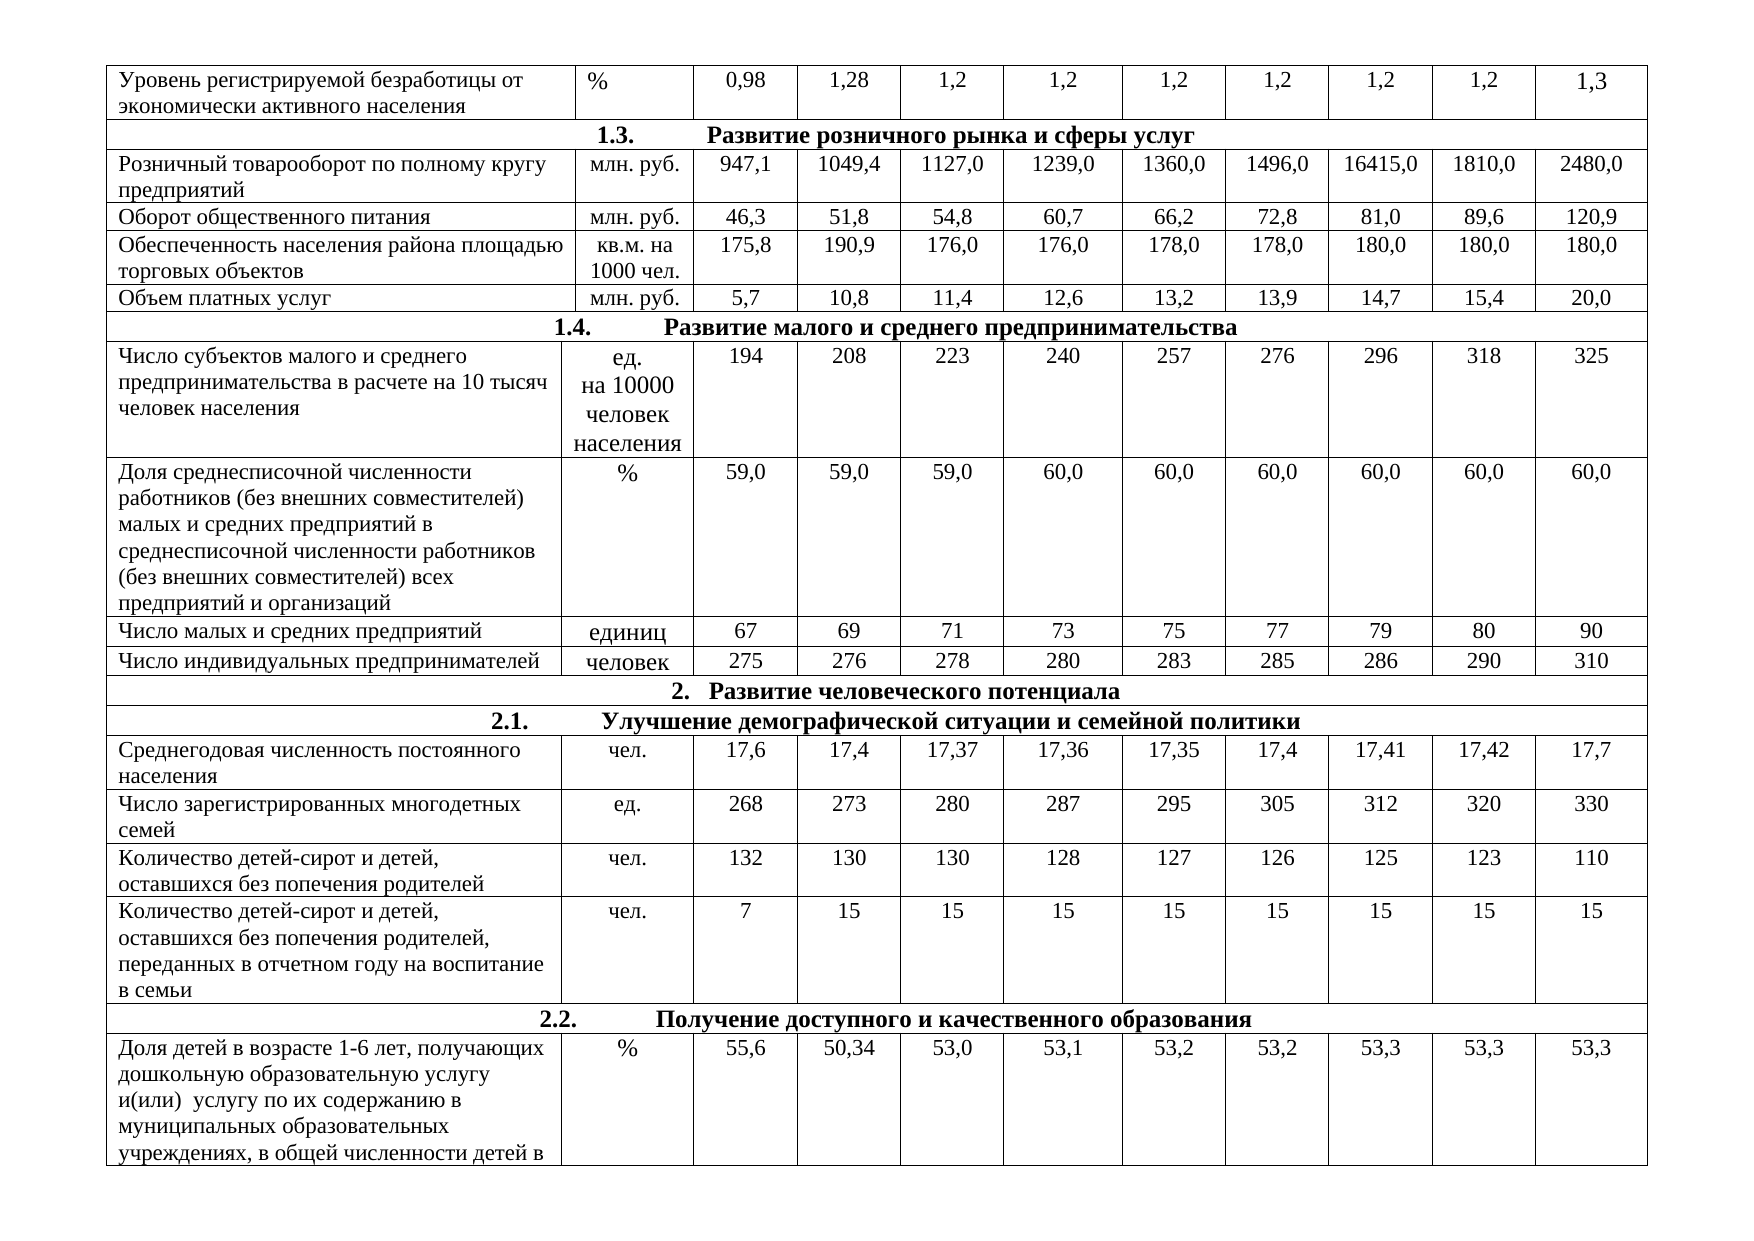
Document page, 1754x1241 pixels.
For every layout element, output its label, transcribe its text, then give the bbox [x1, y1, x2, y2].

table_cell Объем платных услуг [107, 285, 575, 311]
table_cell 16415,0 [1329, 150, 1432, 202]
table_cell 17,4 [1226, 736, 1328, 789]
table_cell 77 [1226, 617, 1328, 646]
table_cell 257 [1123, 342, 1225, 457]
table_cell 180,0 [1433, 231, 1535, 283]
table_cell 11,4 [901, 285, 1003, 311]
table_cell 89,6 [1433, 203, 1535, 230]
table_cell 1,3 [1536, 66, 1647, 119]
table_cell 208 [798, 342, 900, 457]
table_cell млн. руб. [576, 150, 693, 202]
table_cell 1496,0 [1226, 150, 1328, 202]
table_cell 15 [1433, 897, 1535, 1003]
table_cell 53,0 [901, 1034, 1003, 1165]
table_cell 276 [798, 647, 900, 675]
table_cell 67 [694, 617, 797, 646]
table_cell 275 [694, 647, 797, 675]
table_cell 15 [1536, 897, 1647, 1003]
table_cell 290 [1433, 647, 1535, 675]
table_cell ед. на 10000 человек населения [562, 342, 693, 457]
table_cell 71 [901, 617, 1003, 646]
table_cell 126 [1226, 844, 1328, 896]
table_cell 0,98 [694, 66, 797, 119]
table_cell Число индивидуальных предпринимателей [107, 647, 561, 675]
table_cell 273 [798, 790, 900, 842]
table_cell 79 [1329, 617, 1432, 646]
table_cell Развитие человеческого потенциала [107, 676, 1647, 705]
table_cell единиц [562, 617, 693, 646]
table_cell 330 [1536, 790, 1647, 842]
table_cell 50,34 [798, 1034, 900, 1165]
table_cell 59,0 [901, 458, 1003, 616]
table_cell 1,2 [1433, 66, 1535, 119]
table_cell 180,0 [1329, 231, 1432, 283]
table_cell 1810,0 [1433, 150, 1535, 202]
table_cell 81,0 [1329, 203, 1432, 230]
table_cell 20,0 [1536, 285, 1647, 311]
table_cell 295 [1123, 790, 1225, 842]
table_cell Среднегодовая численность постоянного населения [107, 736, 561, 789]
table_cell 178,0 [1123, 231, 1225, 283]
table_cell 175,8 [694, 231, 797, 283]
table_cell чел. [562, 844, 693, 896]
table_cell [107, 1034, 561, 1165]
table_cell 190,9 [798, 231, 900, 283]
table_cell Оборот общественного питания [107, 203, 575, 230]
table_cell 53,2 [1226, 1034, 1328, 1165]
table_cell 312 [1329, 790, 1432, 842]
table_cell 60,0 [1433, 458, 1535, 616]
table_cell 15 [1329, 897, 1432, 1003]
table_cell 15,4 [1433, 285, 1535, 311]
table_cell 283 [1123, 647, 1225, 675]
table_cell 53,3 [1536, 1034, 1647, 1165]
table_cell 10,8 [798, 285, 900, 311]
table_cell 46,3 [694, 203, 797, 230]
table_cell 15 [1123, 897, 1225, 1003]
table_cell 1,2 [1226, 66, 1328, 119]
table_cell ед. [562, 790, 693, 842]
table_cell кв.м. на 1000 чел. [576, 231, 693, 283]
table_cell 12,6 [1004, 285, 1122, 311]
table_cell 1,2 [1123, 66, 1225, 119]
table_cell 75 [1123, 617, 1225, 646]
table_cell Развитие розничного рынка и сферы услуг [107, 120, 1647, 148]
table_cell 17,36 [1004, 736, 1122, 789]
table_cell 15 [901, 897, 1003, 1003]
table_cell 60,0 [1004, 458, 1122, 616]
table_cell 296 [1329, 342, 1432, 457]
table_cell 1239,0 [1004, 150, 1122, 202]
table_cell 276 [1226, 342, 1328, 457]
table_cell 947,1 [694, 150, 797, 202]
table_cell 55,6 [694, 1034, 797, 1165]
table_cell 13,2 [1123, 285, 1225, 311]
table_cell 1049,4 [798, 150, 900, 202]
table_cell 17,6 [694, 736, 797, 789]
table_cell 120,9 [1536, 203, 1647, 230]
table_cell 17,35 [1123, 736, 1225, 789]
table_cell 123 [1433, 844, 1535, 896]
table_cell 60,0 [1123, 458, 1225, 616]
table_cell 127 [1123, 844, 1225, 896]
table_cell % [562, 1034, 693, 1165]
table_cell 287 [1004, 790, 1122, 842]
table_cell 318 [1433, 342, 1535, 457]
table_cell Доля среднесписочной численности работников (без внешних совместителей) малых и средних предприятий в среднесписочной численности работников (без внешних совместителей) всех предприятий и организаций [107, 458, 561, 616]
table_cell 17,7 [1536, 736, 1647, 789]
table_cell Получение доступного и качественного образования [107, 1004, 1647, 1032]
table_cell 53,3 [1433, 1034, 1535, 1165]
table_cell человек [562, 647, 693, 675]
table_cell Количество детей-сирот и детей, оставшихся без попечения родителей [107, 844, 561, 896]
table_cell 280 [1004, 647, 1122, 675]
table_cell Обеспеченность населения района площадью торговых объектов [107, 231, 575, 283]
table_cell 80 [1433, 617, 1535, 646]
table_cell 1,2 [1329, 66, 1432, 119]
table_cell 17,37 [901, 736, 1003, 789]
table_cell 178,0 [1226, 231, 1328, 283]
table_cell 280 [901, 790, 1003, 842]
table_cell 305 [1226, 790, 1328, 842]
table_cell Улучшение демографической ситуации и семейной политики [107, 706, 1647, 735]
table_cell 130 [798, 844, 900, 896]
table_cell Развитие малого и среднего предпринимательства [107, 312, 1647, 341]
table_cell 17,42 [1433, 736, 1535, 789]
table_cell 7 [694, 897, 797, 1003]
table_cell чел. [562, 736, 693, 789]
table_cell Число субъектов малого и среднего предпринимательства в расчете на 10 тысяч человек населения [107, 342, 561, 457]
table_cell 310 [1536, 647, 1647, 675]
table_cell 15 [1004, 897, 1122, 1003]
table_cell 132 [694, 844, 797, 896]
table_cell Розничный товарооборот по полному кругу предприятий [107, 150, 575, 202]
table_cell млн. руб. [576, 203, 693, 230]
table_cell 180,0 [1536, 231, 1647, 283]
table_cell 13,9 [1226, 285, 1328, 311]
table_cell млн. руб. [576, 285, 693, 311]
table_cell 53,2 [1123, 1034, 1225, 1165]
table_cell 17,4 [798, 736, 900, 789]
table_cell 60,0 [1329, 458, 1432, 616]
table_cell 60,0 [1226, 458, 1328, 616]
table_cell 60,7 [1004, 203, 1122, 230]
table_cell 1,2 [901, 66, 1003, 119]
table_cell 223 [901, 342, 1003, 457]
table_cell 240 [1004, 342, 1122, 457]
table_cell 69 [798, 617, 900, 646]
table_cell 278 [901, 647, 1003, 675]
table_cell 320 [1433, 790, 1535, 842]
table_cell 60,0 [1536, 458, 1647, 616]
table_cell 125 [1329, 844, 1432, 896]
table_cell 51,8 [798, 203, 900, 230]
table_cell 1,28 [798, 66, 900, 119]
table_cell 1360,0 [1123, 150, 1225, 202]
table_cell 15 [1226, 897, 1328, 1003]
table_cell 54,8 [901, 203, 1003, 230]
table_cell 66,2 [1123, 203, 1225, 230]
table_cell 130 [901, 844, 1003, 896]
table_cell 194 [694, 342, 797, 457]
table_cell % [576, 66, 693, 119]
table_cell 90 [1536, 617, 1647, 646]
table_cell Количество детей-сирот и детей, оставшихся без попечения родителей, переданных в отчетном году на воспитание в семьи [107, 897, 561, 1003]
table_cell 110 [1536, 844, 1647, 896]
table_cell 285 [1226, 647, 1328, 675]
table_cell 268 [694, 790, 797, 842]
table_cell 15 [798, 897, 900, 1003]
table_cell 325 [1536, 342, 1647, 457]
table_cell 176,0 [901, 231, 1003, 283]
table_cell Число зарегистрированных многодетных семей [107, 790, 561, 842]
table_cell 2480,0 [1536, 150, 1647, 202]
table_cell 5,7 [694, 285, 797, 311]
table_cell 59,0 [798, 458, 900, 616]
table_cell % [562, 458, 693, 616]
table_cell 176,0 [1004, 231, 1122, 283]
table_cell 73 [1004, 617, 1122, 646]
table_cell 128 [1004, 844, 1122, 896]
table_cell чел. [562, 897, 693, 1003]
table_cell 17,41 [1329, 736, 1432, 789]
table_cell 53,1 [1004, 1034, 1122, 1165]
table_cell Число малых и средних предприятий [107, 617, 561, 646]
table_cell Уровень регистрируемой безработицы от экономически активного населения [107, 66, 575, 119]
table_cell 286 [1329, 647, 1432, 675]
table_cell 1127,0 [901, 150, 1003, 202]
table_cell 1,2 [1004, 66, 1122, 119]
table_cell 53,3 [1329, 1034, 1432, 1165]
table_cell 59,0 [694, 458, 797, 616]
table_cell 14,7 [1329, 285, 1432, 311]
table_cell 72,8 [1226, 203, 1328, 230]
